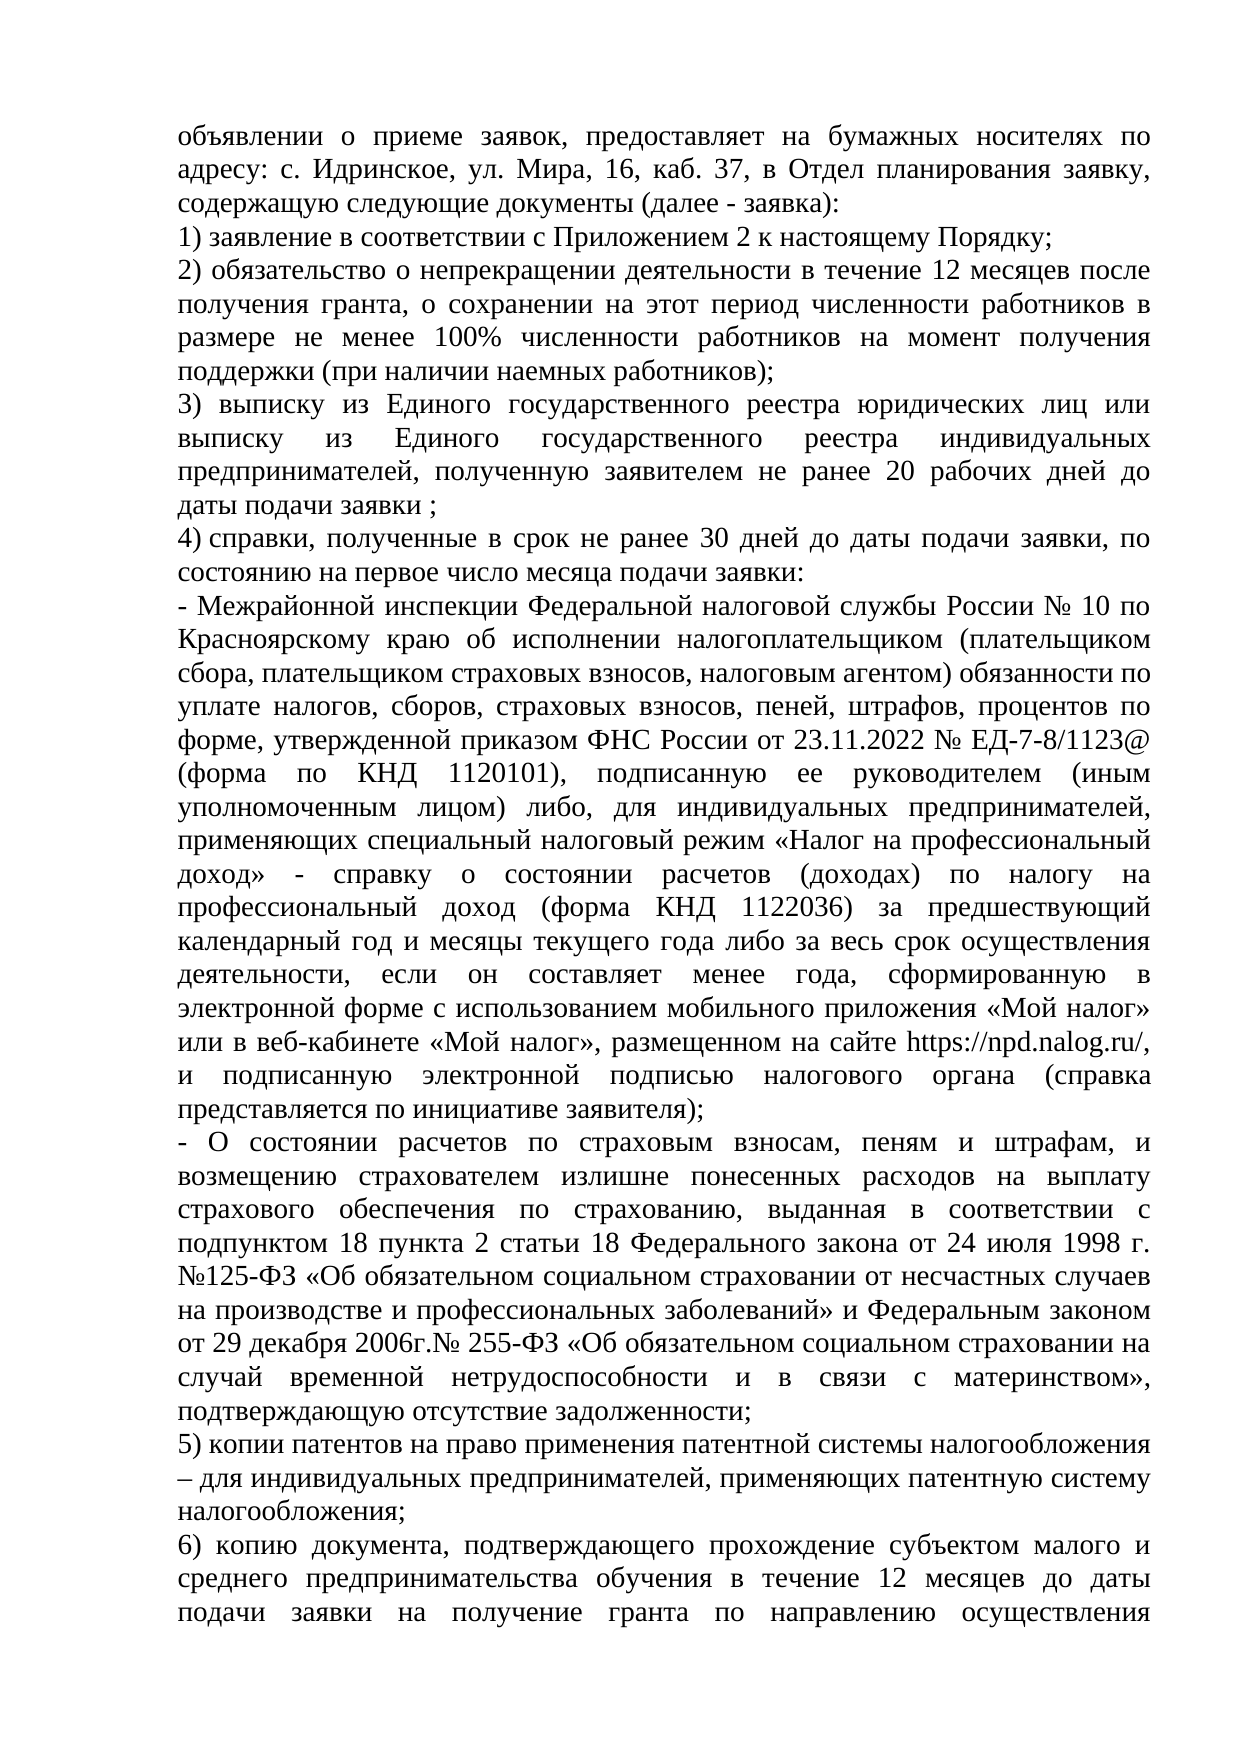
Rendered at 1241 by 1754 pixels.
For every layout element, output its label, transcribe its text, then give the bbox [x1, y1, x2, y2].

text 5) копии патентов на право применения патентной системы налогообложения – для индивидуальных предпринимателей, применяющих патентную систему налогообложения; [177, 1426, 1152, 1527]
text 1) заявление в соответствии с Приложением 2 к настоящему Порядку; [177, 219, 1152, 252]
text 3) выписку из Единого государственного реестра юридических лиц или выписку из Единого государственного реестра индивидуальных предпринимателей, полученную заявителем не ранее 20 рабочих дней до даты подачи заявки ; [177, 386, 1152, 521]
text - Межрайонной инспекции Федеральной налоговой службы России № 10 по Красноярскому краю об исполнении налогоплательщиком (плательщиком сбора, плательщиком страховых взносов, налоговым агентом) обязанности по уплате налогов, сборов, страховых взносов, пеней, штрафов, процентов по форме, утвержденной приказом ФНС России от 23.11.2022 № ЕД-7-8/1123@ (форма по КНД 1120101), подписанную ее руководителем (иным уполномоченным лицом) либо, для индивидуальных предпринимателей, применяющих специальный налоговый режим «Налог на профессиональный доход» - справку о состоянии расчетов (доходах) по налогу на профессиональный доход (форма КНД 1122036) за предшествующий календарный год и месяцы текущего года либо за весь срок осуществления деятельности, если он составляет менее года, сформированную в электронной форме с использованием мобильного приложения «Мой налог» или в веб-кабинете «Мой налог», размещенном на сайте https://npd.nalog.ru/, и подписанную электронной подписью налогового органа (справка представляется по инициативе заявителя); [177, 588, 1152, 1124]
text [177, 118, 1152, 219]
text 4) справки, полученные в срок не ранее 30 дней до даты подачи заявки, по состоянию на первое число месяца подачи заявки: [177, 521, 1152, 588]
text - О состоянии расчетов по страховым взносам, пеням и штрафам, и возмещению страхователем излишне понесенных расходов на выплату страхового обеспечения по страхованию, выданная в соответствии с подпунктом 18 пункта 2 статьи 18 Федерального закона от 24 июля 1998 г. №125-ФЗ «Об обязательном социальном страховании от несчастных случаев на производстве и профессиональных заболеваний» и Федеральным законом от 29 декабря 2006г.№ 255-ФЗ «Об обязательном социальном страховании на случай временной нетрудоспособности и в связи с материнством», подтверждающую отсутствие задолженности; [177, 1124, 1152, 1426]
text 2) обязательство о непрекращении деятельности в течение 12 месяцев после получения гранта, о сохранении на этот период численности работников в размере не менее 100% численности работников на момент получения поддержки (при наличии наемных работников); [177, 252, 1152, 386]
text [177, 1527, 1152, 1627]
